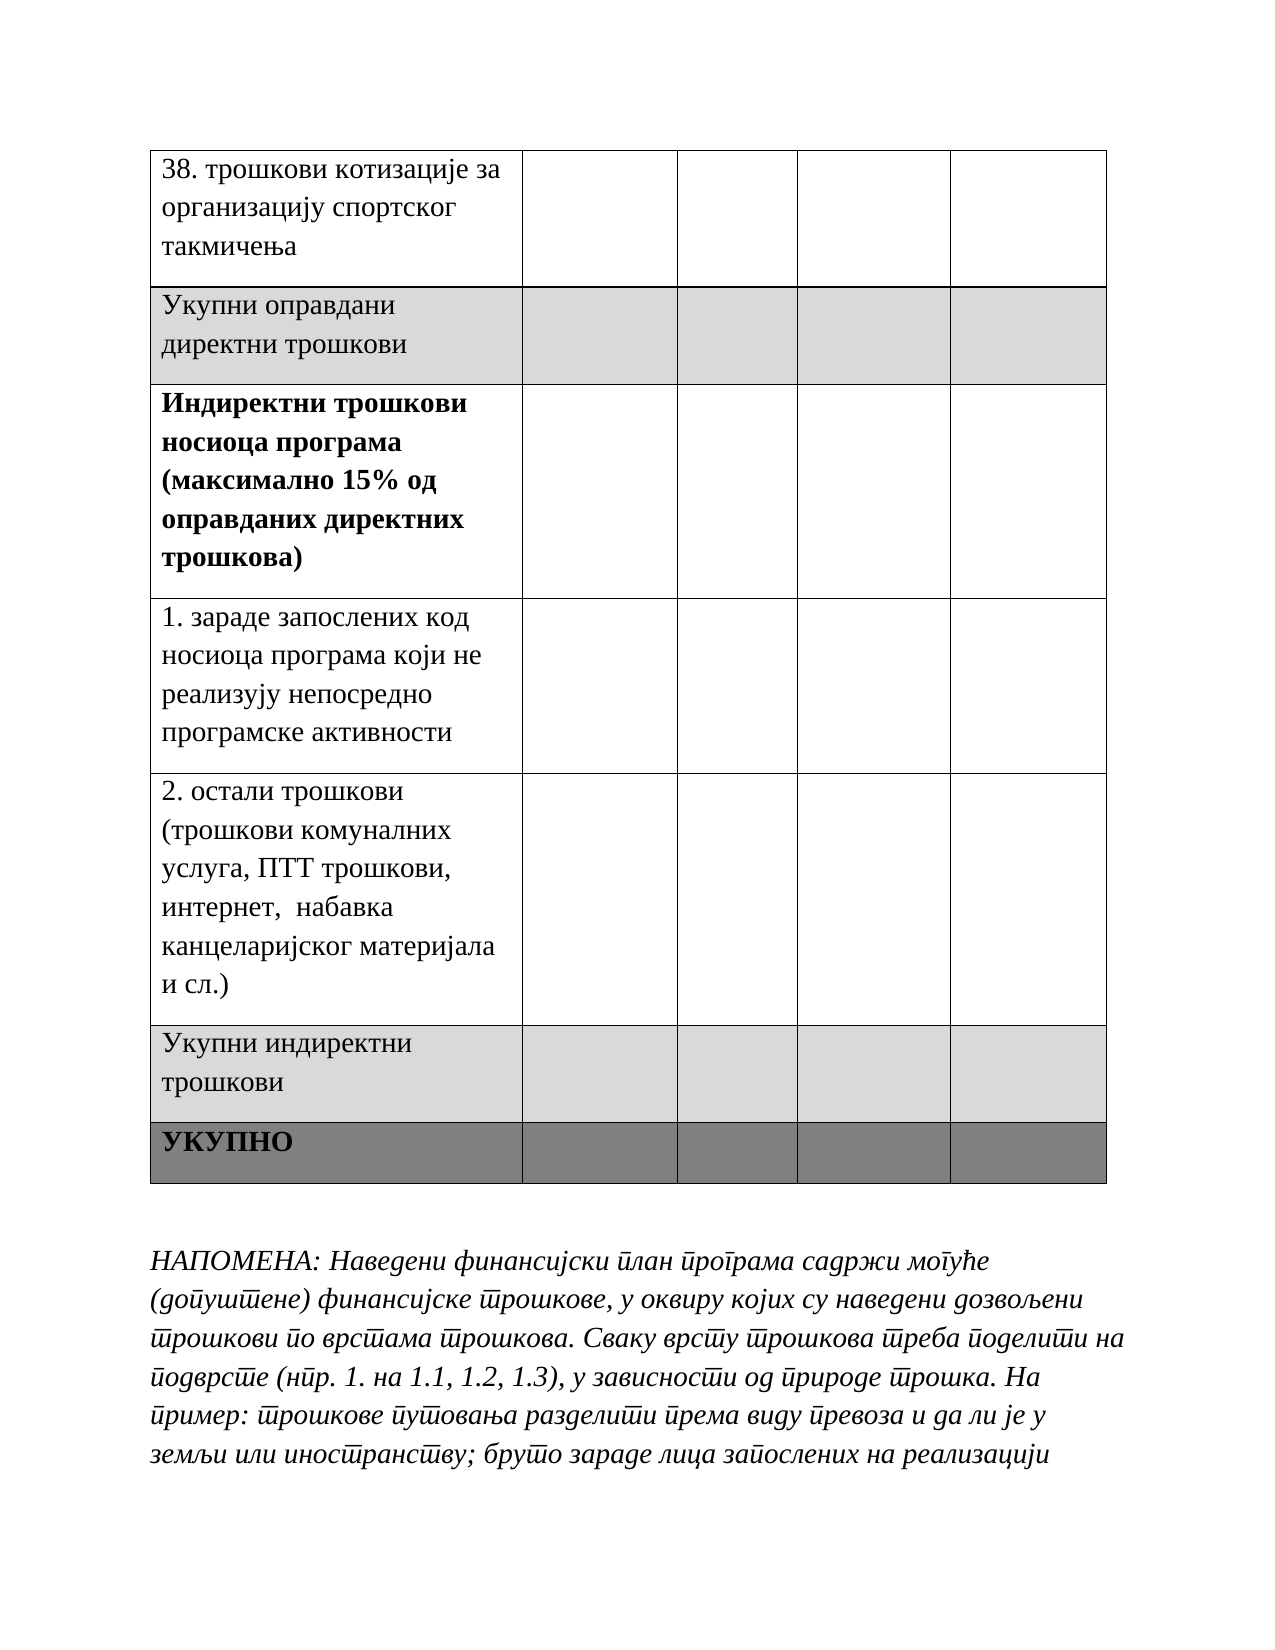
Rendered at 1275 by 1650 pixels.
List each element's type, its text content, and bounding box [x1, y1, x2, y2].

table_cell [951, 288, 1106, 384]
table_cell [523, 599, 677, 772]
table_cell [951, 151, 1106, 286]
table_cell 1. зараде запослених код носиоца програма који не реализују непосредно програмске активности [151, 599, 522, 772]
table_cell [523, 151, 677, 286]
table_cell [678, 1123, 797, 1183]
table_cell [798, 385, 950, 598]
table_cell Укупни индиректни трошкови [151, 1026, 522, 1122]
table_cell [523, 1123, 677, 1183]
table_cell [523, 1026, 677, 1122]
table_cell [678, 151, 797, 286]
table_cell [523, 385, 677, 598]
table_cell [951, 599, 1106, 772]
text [150, 1243, 1125, 1469]
table_cell [678, 599, 797, 772]
table_cell [678, 288, 797, 384]
table_cell [798, 774, 950, 1024]
table_cell [678, 774, 797, 1024]
table_cell [798, 151, 950, 286]
table_cell УКУПНО [151, 1123, 522, 1183]
table_cell [523, 774, 677, 1024]
table_cell [678, 385, 797, 598]
table_cell 38. трошкови котизације за организацију спортског такмичења [151, 151, 522, 286]
table_cell [951, 774, 1106, 1024]
table_cell [951, 1026, 1106, 1122]
table_cell Индиректни трошкови носиоца програма (максимално 15% од оправданих директних трошкова) [151, 385, 522, 598]
table_cell [798, 1026, 950, 1122]
table_cell [951, 385, 1106, 598]
table_cell [798, 288, 950, 384]
table_cell 2. остали трошкови (трошкови комуналних услуга, ПТТ трошкови, интернет, набавка канцеларијског материјала и сл.) [151, 774, 522, 1024]
table_cell [798, 1123, 950, 1183]
table_cell [798, 599, 950, 772]
table_cell [951, 1123, 1106, 1183]
table_cell Укупни оправдани директни трошкови [151, 288, 522, 384]
table_cell [678, 1026, 797, 1122]
table_cell [523, 288, 677, 384]
